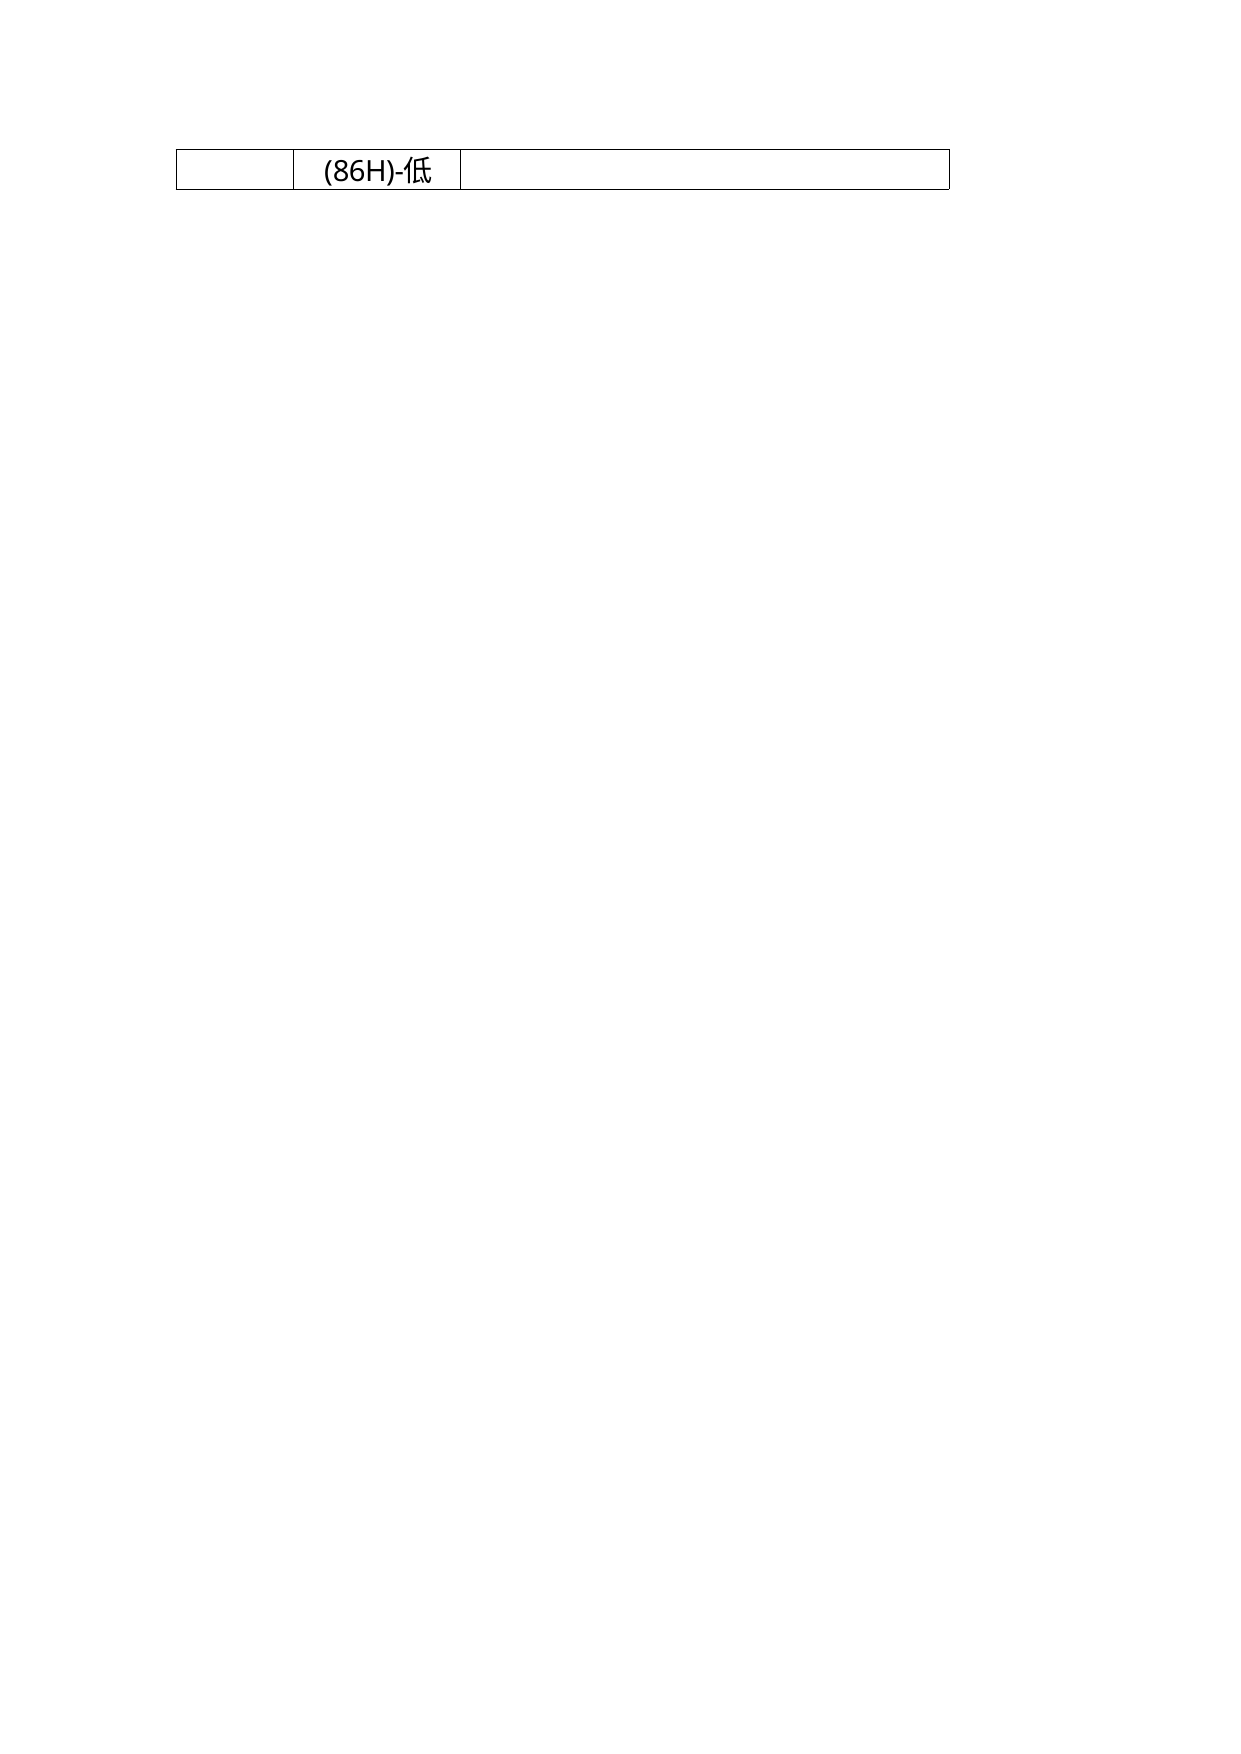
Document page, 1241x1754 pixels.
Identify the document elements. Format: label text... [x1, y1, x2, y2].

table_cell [294, 150, 460, 189]
table_cell 3.2.1 [177, 150, 293, 189]
table_cell [461, 150, 949, 189]
